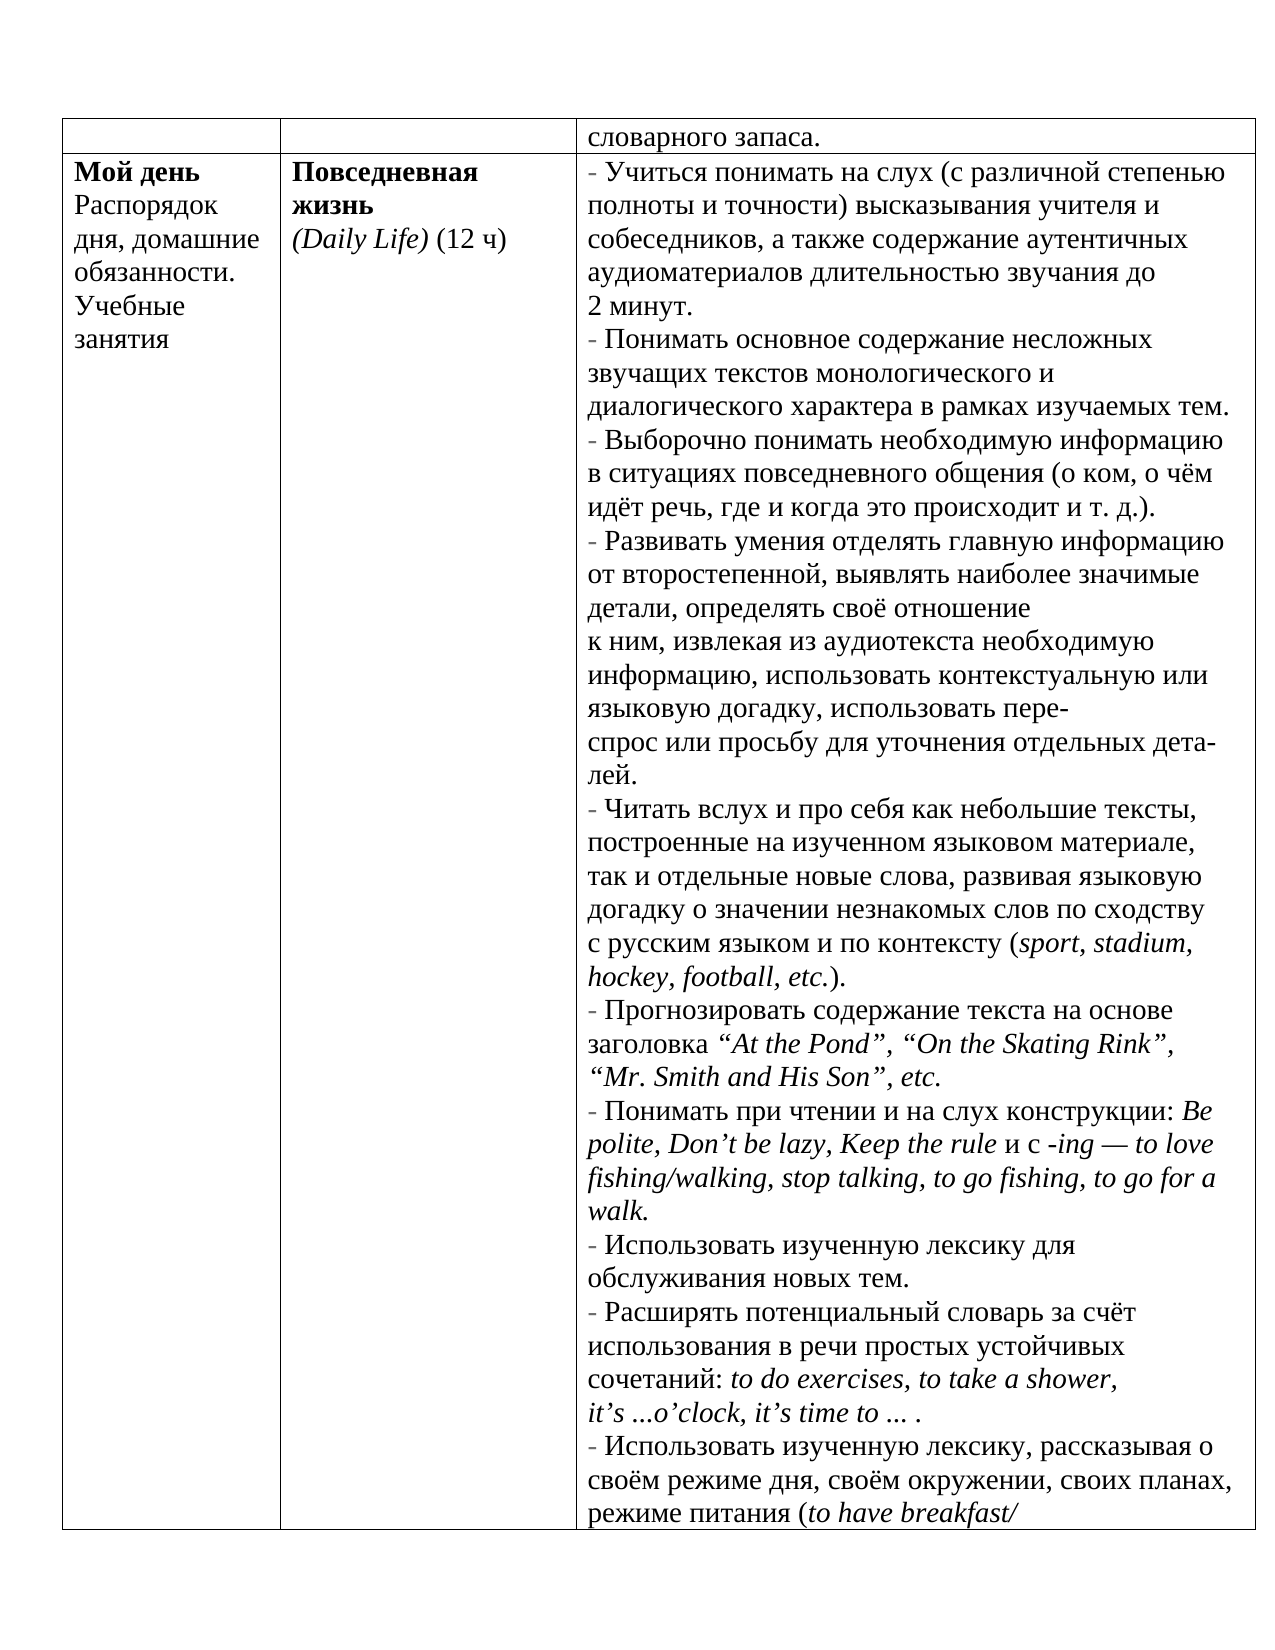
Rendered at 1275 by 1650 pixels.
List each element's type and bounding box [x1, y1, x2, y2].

table_cell [63, 119, 280, 153]
table_cell [63, 154, 280, 1529]
table_cell [281, 154, 576, 1529]
table_cell [577, 154, 1255, 1529]
table_cell [281, 119, 576, 153]
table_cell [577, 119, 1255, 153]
